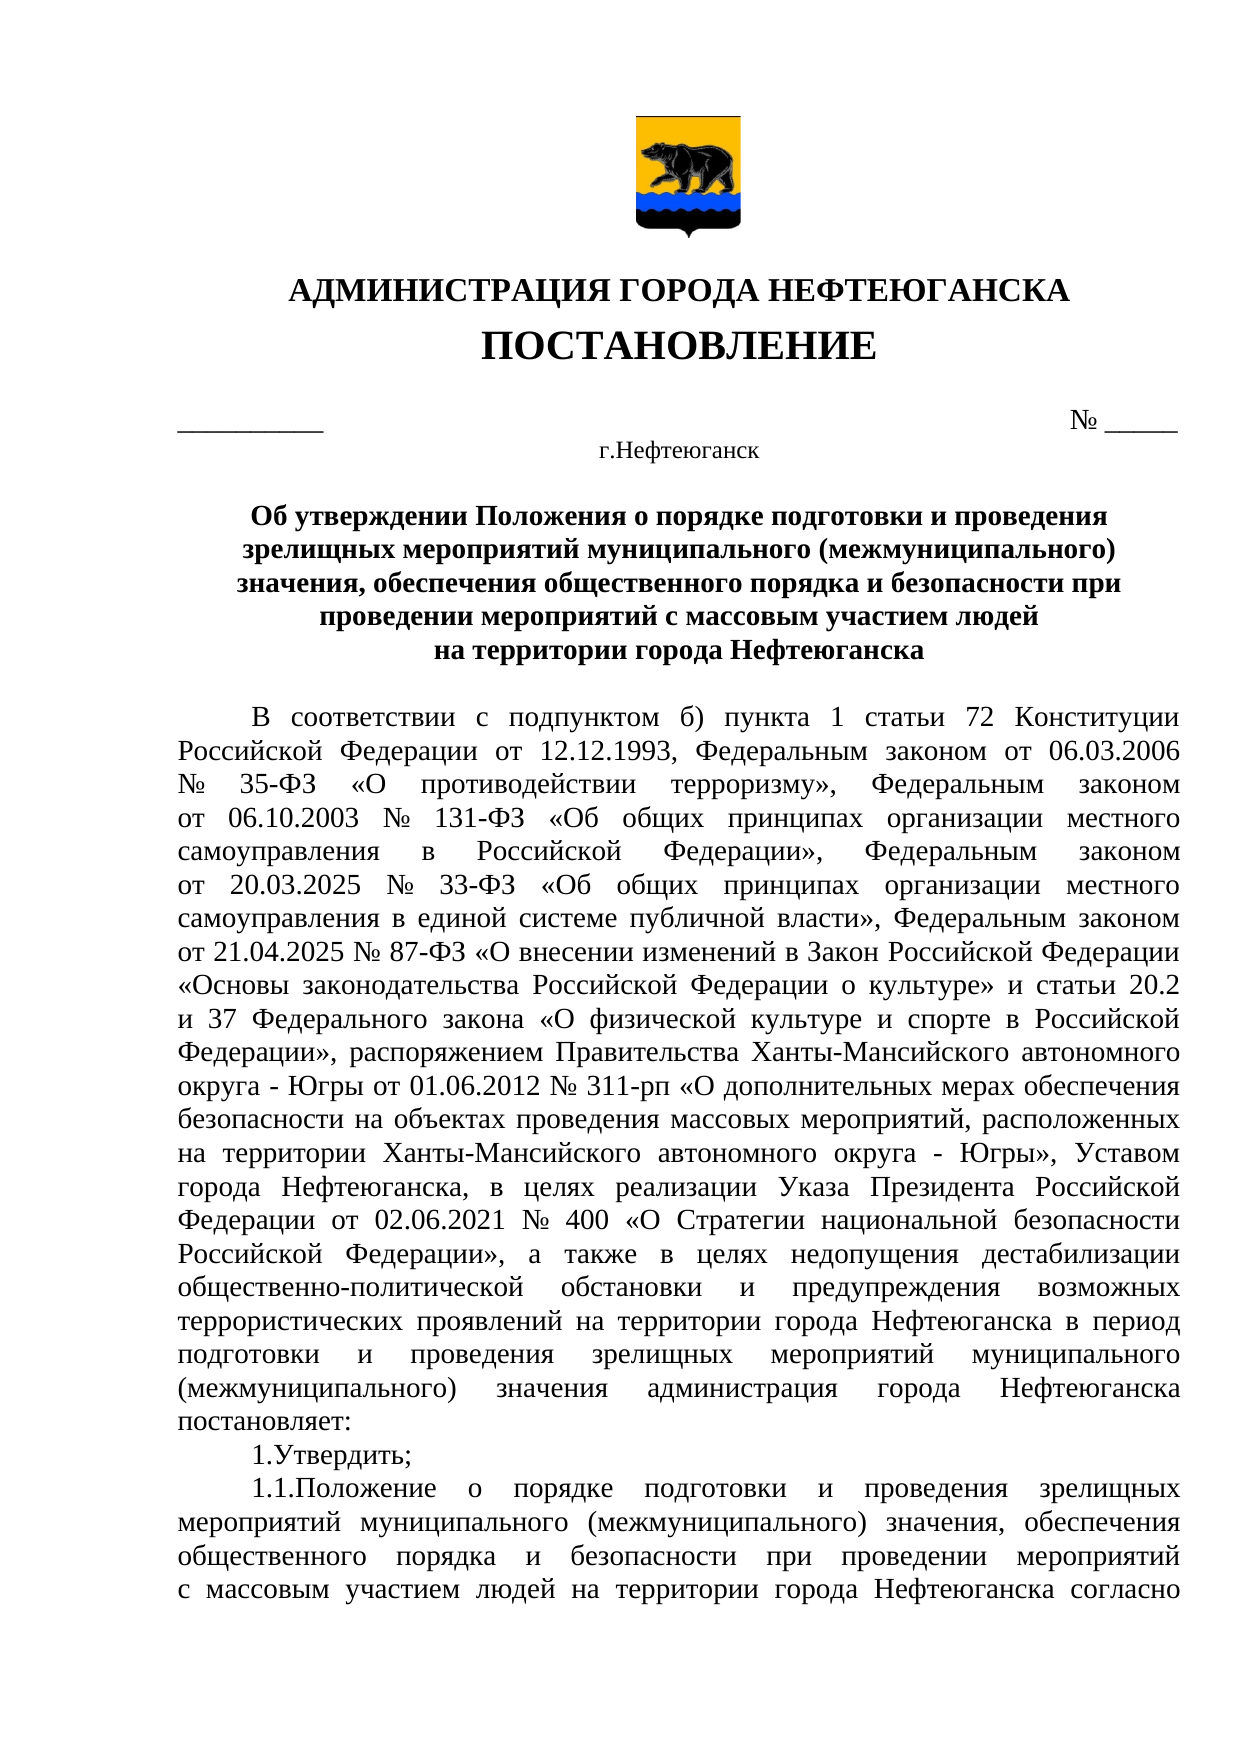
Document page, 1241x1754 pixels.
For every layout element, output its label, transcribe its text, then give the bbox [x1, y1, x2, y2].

text ПОСТАНОВЛЕНИЕ [177, 321, 1181, 368]
text г.Нефтеюганск [177, 436, 1181, 464]
text В соответствии с подпунктом б) пункта 1 статьи 72 Конституции Российской Федерации от 12.12.1993, Федеральным законом от 06.03.2006 № 35-ФЗ «О противодействии терроризму», Федеральным законом от 06.10.2003 № 131-ФЗ «Об общих принципах организации местного самоуправления в Российской Федерации», Федеральным законом от 20.03.2025 № 33-ФЗ «Об общих принципах организации местного самоуправления в единой системе публичной власти», Федеральным законом от 21.04.2025 № 87-ФЗ «О внесении изменений в Закон Российской Федерации «Основы законодательства Российской Федерации о культуре» и статьи 20.2 и 37 Федерального закона «О физической культуре и спорте в Российской Федерации», распоряжением Правительства Ханты-Мансийского автономного округа - Югры от 01.06.2012 № 311-рп «О дополнительных мерах обеспечения безопасности на объектах проведения массовых мероприятий, расположенных на территории Ханты-Мансийского автономного округа - Югры», Уставом города Нефтеюганска, в целях реализации Указа Президента Российской Федерации от 02.06.2021 № 400 «О Стратегии национальной безопасности Российской Федерации», а также в целях недопущения дестабилизации общественно-политической обстановки и предупреждения возможных террористических проявлений на территории города Нефтеюганска в период подготовки и проведения зрелищных мероприятий муниципального (межмуниципального) значения администрация города Нефтеюганска постановляет: [177, 699, 1181, 1437]
picture [634, 116, 740, 236]
text __________ № _____ [177, 402, 1181, 436]
title зрелищных мероприятий муниципального (межмуниципального) значения, обеспечения общественного порядка и безопасности при проведении мероприятий с массовым участием людей [177, 531, 1181, 632]
text АДМИНИСТРАЦИЯ ГОРОДА НЕФТЕЮГАНСКА [177, 270, 1181, 309]
title на территории города Нефтеюганска [177, 632, 1181, 666]
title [177, 1471, 1181, 1605]
title 1.Утвердить; [177, 1437, 1181, 1471]
title Об утверждении Положения о порядке подготовки и проведения [177, 498, 1181, 531]
